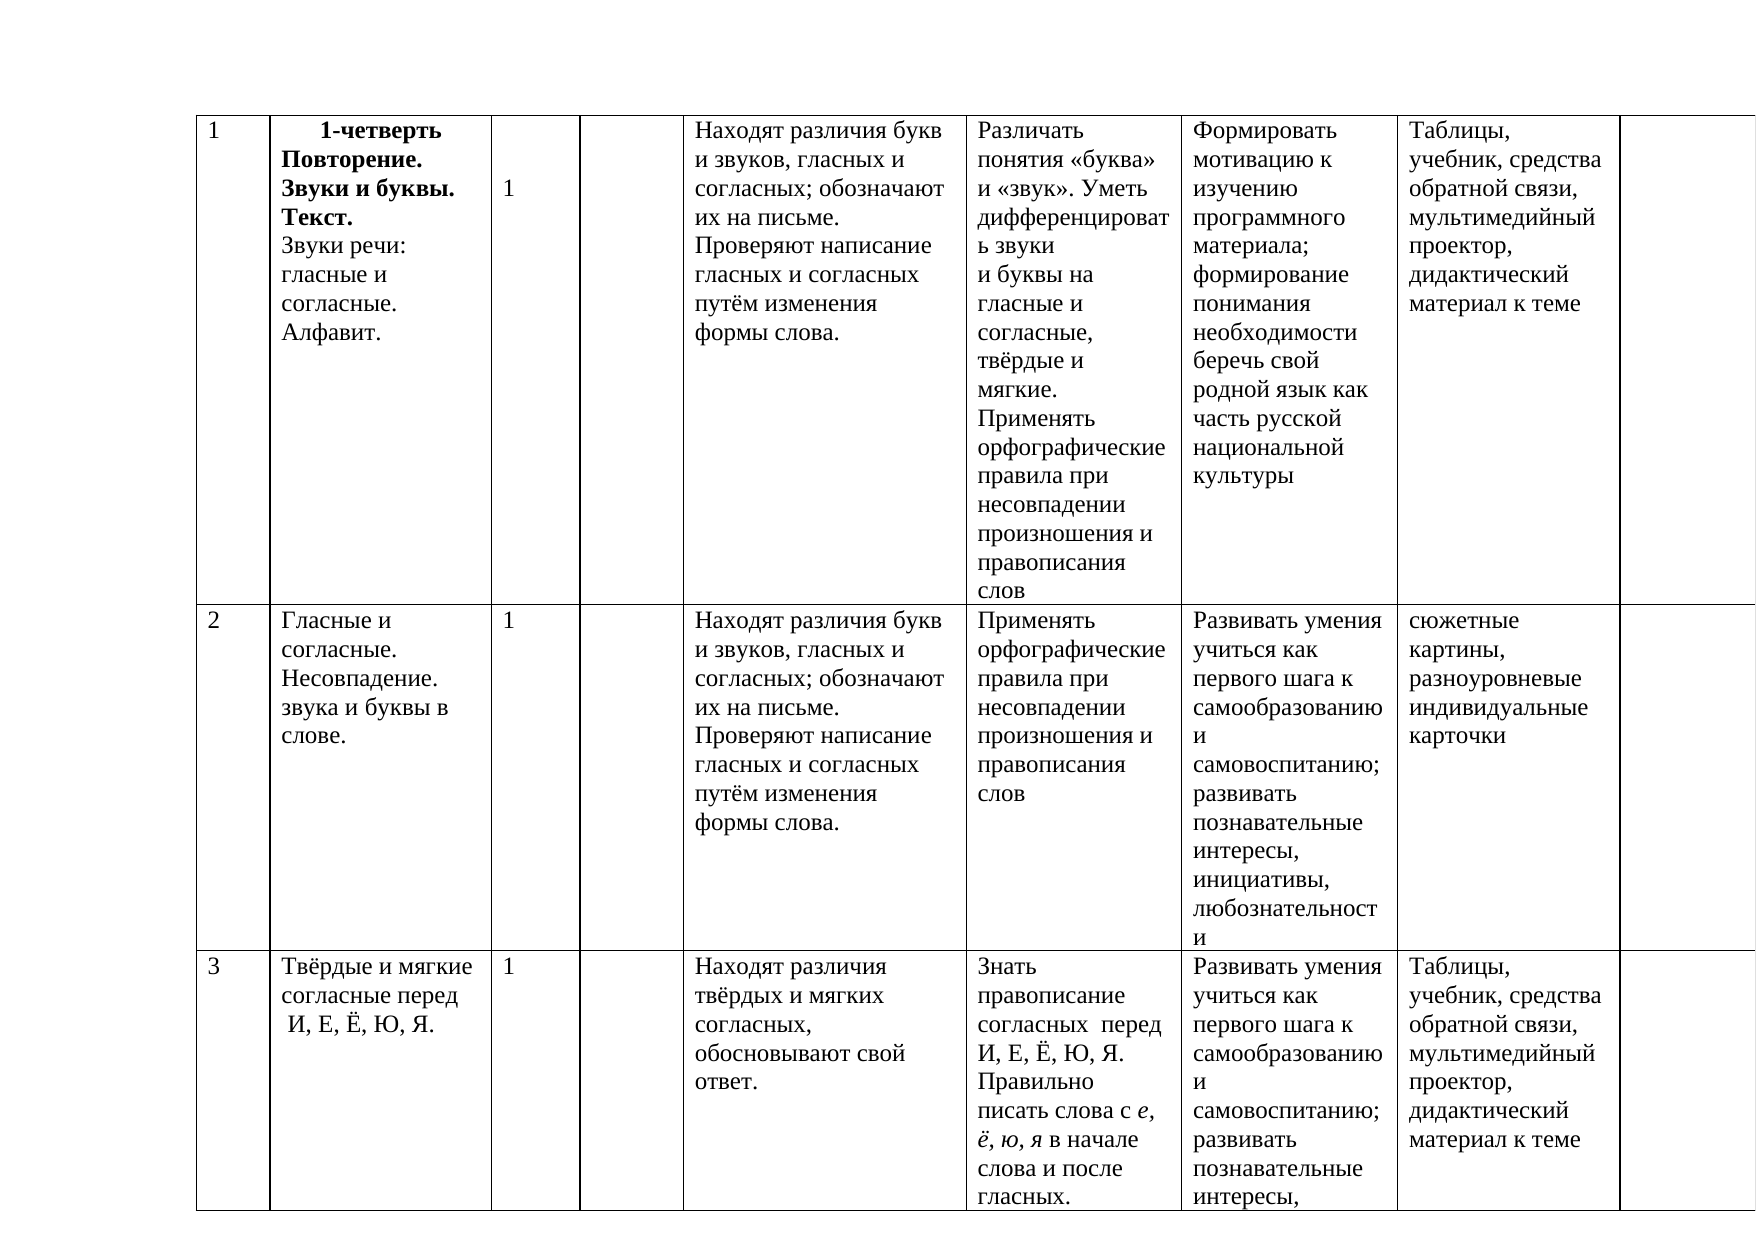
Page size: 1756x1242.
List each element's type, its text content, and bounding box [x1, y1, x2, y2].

table_cell [581, 116, 683, 604]
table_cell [1182, 951, 1397, 1210]
table_cell Находят различия букв и звуков, гласных и согласных; обозначают их на письме. Проверяют написание гласных и согласных путём изменения формы слова. [684, 605, 966, 950]
table_cell [581, 951, 683, 1210]
table_cell Развивать умения учиться как первого шага к самообразованию и самовоспитанию; развивать познавательные интересы, инициативы, любознательности [1182, 605, 1397, 950]
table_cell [967, 951, 1181, 1210]
table_cell Гласные и согласные. Несовпадение. звука и буквы в слове. [271, 605, 491, 950]
table_cell 1 [492, 951, 579, 1210]
table_cell 1 [492, 116, 579, 604]
table_cell 1 [492, 605, 579, 950]
table_cell Применять орфографические правила при несовпадении произношения и правописания слов [967, 605, 1181, 950]
table_cell Формировать мотивацию к изучению программного материала; формирование понимания необходимости беречь свой родной язык как часть русской национальной культуры [1182, 116, 1397, 604]
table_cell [271, 951, 491, 1210]
table_cell 3 [197, 951, 269, 1210]
table_cell [1621, 951, 1755, 1210]
table_cell 1 [197, 116, 269, 604]
table_cell сюжетные картины, разноуровневые индивидуальные карточки [1398, 605, 1619, 950]
table_cell 2 [197, 605, 269, 950]
table_cell Различать понятия «буква» и «звук». Уметь дифференцировать звуки и буквы на гласные и согласные, твёрдые и мягкие. Применять орфографические правила при несовпадении произношения и правописания слов [967, 116, 1181, 604]
table_cell Таблицы, учебник, средства обратной связи, мультимедийный проектор, дидактический материал к теме [1398, 116, 1619, 604]
table_cell Находят различия букв и звуков, гласных и согласных; обозначают их на письме. Проверяют написание гласных и согласных путём изменения формы слова. [684, 116, 966, 604]
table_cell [684, 951, 966, 1210]
table_cell [1621, 116, 1755, 604]
table_cell [581, 605, 683, 950]
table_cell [1398, 951, 1619, 1210]
table_cell 1-четверть Повторение. Звуки и буквы. Текст. Звуки речи: гласные и согласные. Алфавит. [271, 116, 491, 604]
table_cell [1621, 605, 1755, 950]
